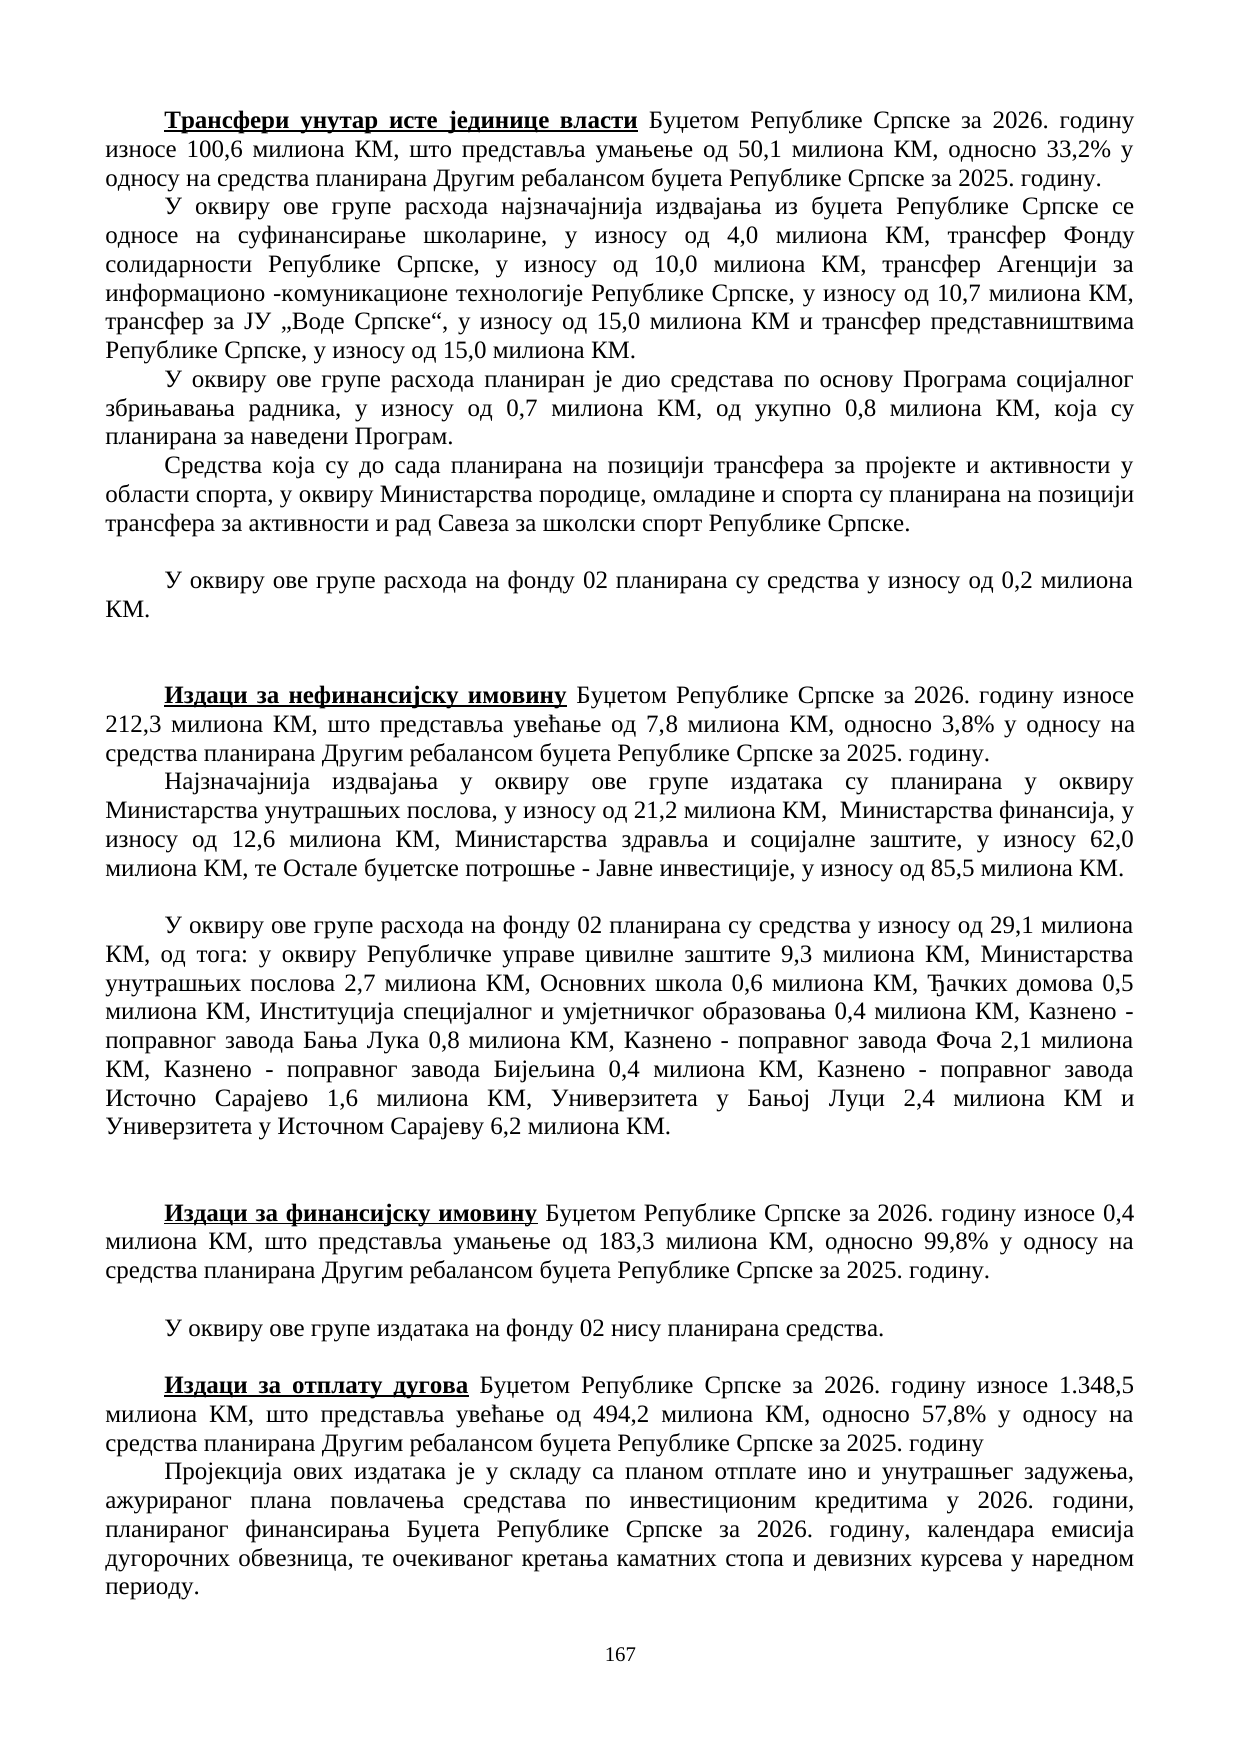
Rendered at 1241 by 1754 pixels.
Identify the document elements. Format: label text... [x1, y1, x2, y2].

text Издаци за нефинансијску имовину Буџетом Републике Српске за 2026. годину износе 212,3 милиона КМ, што представља увећање од 7,8 милиона КМ, односно 3,8% у односу на средства планирана Другим ребалансом буџета Републике Српске за 2025. годину. [105, 680, 1135, 766]
text Средства која су до сада планирана на позицији трансфера за пројекте и активности у области спорта, у оквиру Министарства породице, омладине и спорта су планирана на позицији трансфера за активности и рад Савеза за школски спорт Републике Српске. [105, 450, 1135, 536]
text У оквиру ове групе расхода на фонду 02 планирана су средства у износу од 29,1 милиона КМ, од тога: у оквиру Републичке управе цивилне заштите 9,3 милиона КМ, Министарства унутрашњих послова 2,7 милиона КМ, Основних школа 0,6 милиона КМ, Ђачких домова 0,5 милиона КМ, Институција специјалног и умјетничког образовања 0,4 милиона КМ, Казнено - поправног завода Бања Лука 0,8 милиона КМ, Казнено - поправног завода Фоча 2,1 милиона КМ, Казнено - поправног завода Бијељина 0,4 милиона КМ, Казнено - поправног завода Источно Сарајево 1,6 милиона КМ, Универзитета у Бањој Луци 2,4 милиона КМ и Универзитета у Источном Сарајеву 6,2 милиона КМ. [105, 910, 1135, 1140]
text Најзначајнија издвајања у оквиру ове групе издатака су планирана у оквиру Министарства унутрашњих послова, у износу од 21,2 милиона КМ, Министарства финансија, у износу од 12,6 милиона КМ, Министарства здравља и социјалне заштите, у износу 62,0 милиона КМ, те Остале буџетске потрошње - Јавне инвестиције, у износу од 85,5 милиона КМ. [105, 766, 1135, 881]
text Пројекција ових издатака је у складу са планом отплате ино и унутрашњег задужења, ажурираног плана повлачења средстава по инвестиционим кредитима у 2026. години, планираног финансирања Буџета Републике Српске за 2026. годину, календара емисија дугорочних обвезница, те очекиваног кретања каматних стопа и девизних курсева у наредном периоду. [105, 1456, 1135, 1600]
text Трансфери унутар исте јединице власти Буџетом Републике Српске за 2026. годину износе 100,6 милиона КМ, што представља умањење од 50,1 милиона КМ, односно 33,2% у односу на средства планирана Другим ребалансом буџета Републике Српске за 2025. годину. [105, 105, 1135, 191]
text Издаци за финансијску имовину Буџетом Републике Српске за 2026. годину износе 0,4 милиона КМ, што представља умањење од 183,3 милиона КМ, односно 99,8% у односу на средства планирана Другим ребалансом буџета Републике Српске за 2025. годину. [105, 1198, 1135, 1284]
text У оквиру ове групе издатака на фонду 02 нису планирана средства. [105, 1313, 1135, 1341]
text У оквиру ове групе расхода на фонду 02 планирана су средства у износу од 0,2 милиона КМ. [105, 565, 1135, 623]
text У оквиру ове групе расхода најзначајнија издвајања из буџета Републике Српске се односе на суфинансирање школарине, у износу од 4,0 милиона КМ, трансфер Фонду солидарности Републике Српске, у износу од 10,0 милиона КМ, трансфер Агенцији за информационо -комуникационе технологије Републике Српске, у износу од 10,7 милиона КМ, трансфер за ЈУ „Воде Српске“, у износу од 15,0 милиона КМ и трансфер представништвима Републике Српске, у износу од 15,0 милиона КМ. [105, 191, 1135, 364]
text Издаци за отплату дугова Буџетом Републике Српске за 2026. годину износе 1.348,5 милиона КМ, што представља увећање од 494,2 милиона КМ, односно 57,8% у односу на средства планирана Другим ребалансом буџета Републике Српске за 2025. годину [105, 1370, 1135, 1456]
text У оквиру ове групе расхода планиран је дио средстава по основу Програма социјалног збрињавања радника, у износу од 0,7 милиона КМ, од укупно 0,8 милиона КМ, која су планирана за наведени Програм. [105, 364, 1135, 450]
